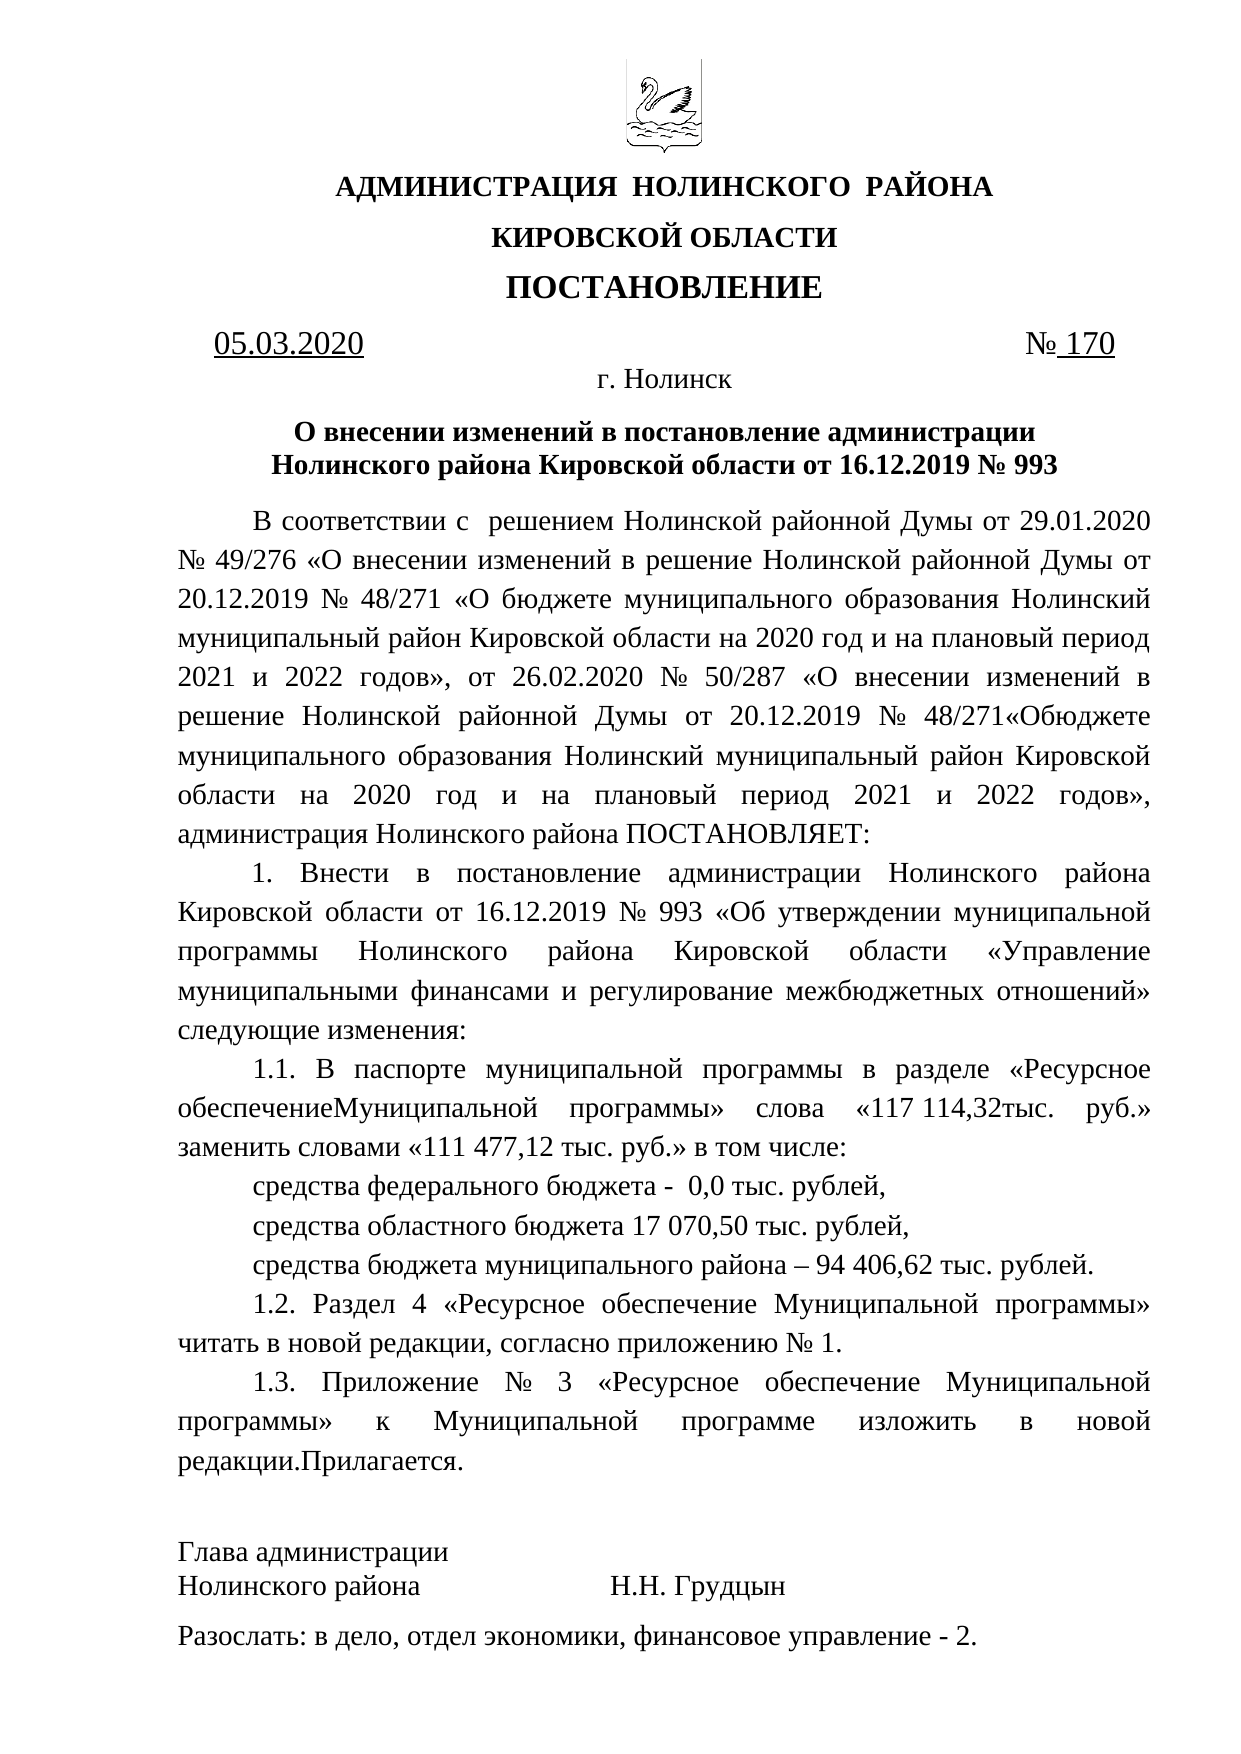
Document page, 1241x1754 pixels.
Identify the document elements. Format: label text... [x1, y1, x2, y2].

picture [626, 59, 702, 153]
text Нолинского района Н.Н. Грудцын [177, 1568, 1152, 1602]
text средства областного бюджета 17 070,50 тыс. рублей, [177, 1208, 1152, 1241]
text О внесении изменений в постановление администрации [177, 414, 1152, 447]
text 1. Внести в постановление администрации Нолинского района Кировской области от 16.12.2019 № 993 «Об утверждении муниципальной программы Нолинского района Кировской области «Управление муниципальными финансами и регулирование межбюджетных отношений» следующие изменения: [177, 855, 1152, 1045]
text В соответствии с решением Нолинской районной Думы от 29.01.2020 № 49/276 «О внесении изменений в решение Нолинской районной Думы от 20.12.2019 № 48/271 «О бюджете муниципального образования Нолинский муниципальный район Кировской области на 2020 год и на плановый период 2021 и 2022 годов», от 26.02.2020 № 50/287 «О внесении изменений в решение Нолинской районной Думы от 20.12.2019 № 48/271«Обюджете муниципального образования Нолинский муниципальный район Кировской области на 2020 год и на плановый период 2021 и 2022 годов», администрация Нолинского района ПОСТАНОВЛЯЕТ: [177, 503, 1152, 849]
text 05.03.2020 № 170 [177, 323, 1152, 361]
text 1.1. В паспорте муниципальной программы в разделе «Ресурсное обеспечениеМуниципальной программы» слова «117 114,32тыс. руб.» заменить словами «111 477,12 тыс. руб.» в том числе: [177, 1051, 1152, 1163]
text Нолинского района Кировской области от 16.12.2019 № 993 [177, 447, 1152, 481]
text 1.3. Приложение № 3 «Ресурсное обеспечение Муниципальной программы» к Муниципальной программе изложить в новой редакции.Прилагается. [177, 1364, 1152, 1476]
text Глава администрации [177, 1534, 1152, 1568]
text средства федерального бюджета - 0,0 тыс. рублей, [177, 1168, 1152, 1202]
title АДМИНИСТРАЦИЯ НОЛИНСКОГО РАЙОНА [177, 169, 1152, 203]
text г. Нолинск [177, 361, 1152, 395]
text средства бюджета муниципального района – 94 406,62 тыс. рублей. [177, 1247, 1152, 1280]
title КИРОВСКОЙ ОБЛАСТИ [177, 220, 1152, 253]
text 1.2. Раздел 4 «Ресурсное обеспечение Муниципальной программы» читать в новой редакции, согласно приложению № 1. [177, 1286, 1152, 1359]
text ПОСТАНОВЛЕНИЕ [177, 268, 1152, 306]
text Разослать: в дело, отдел экономики, финансовое управление - 2. [177, 1618, 1152, 1652]
